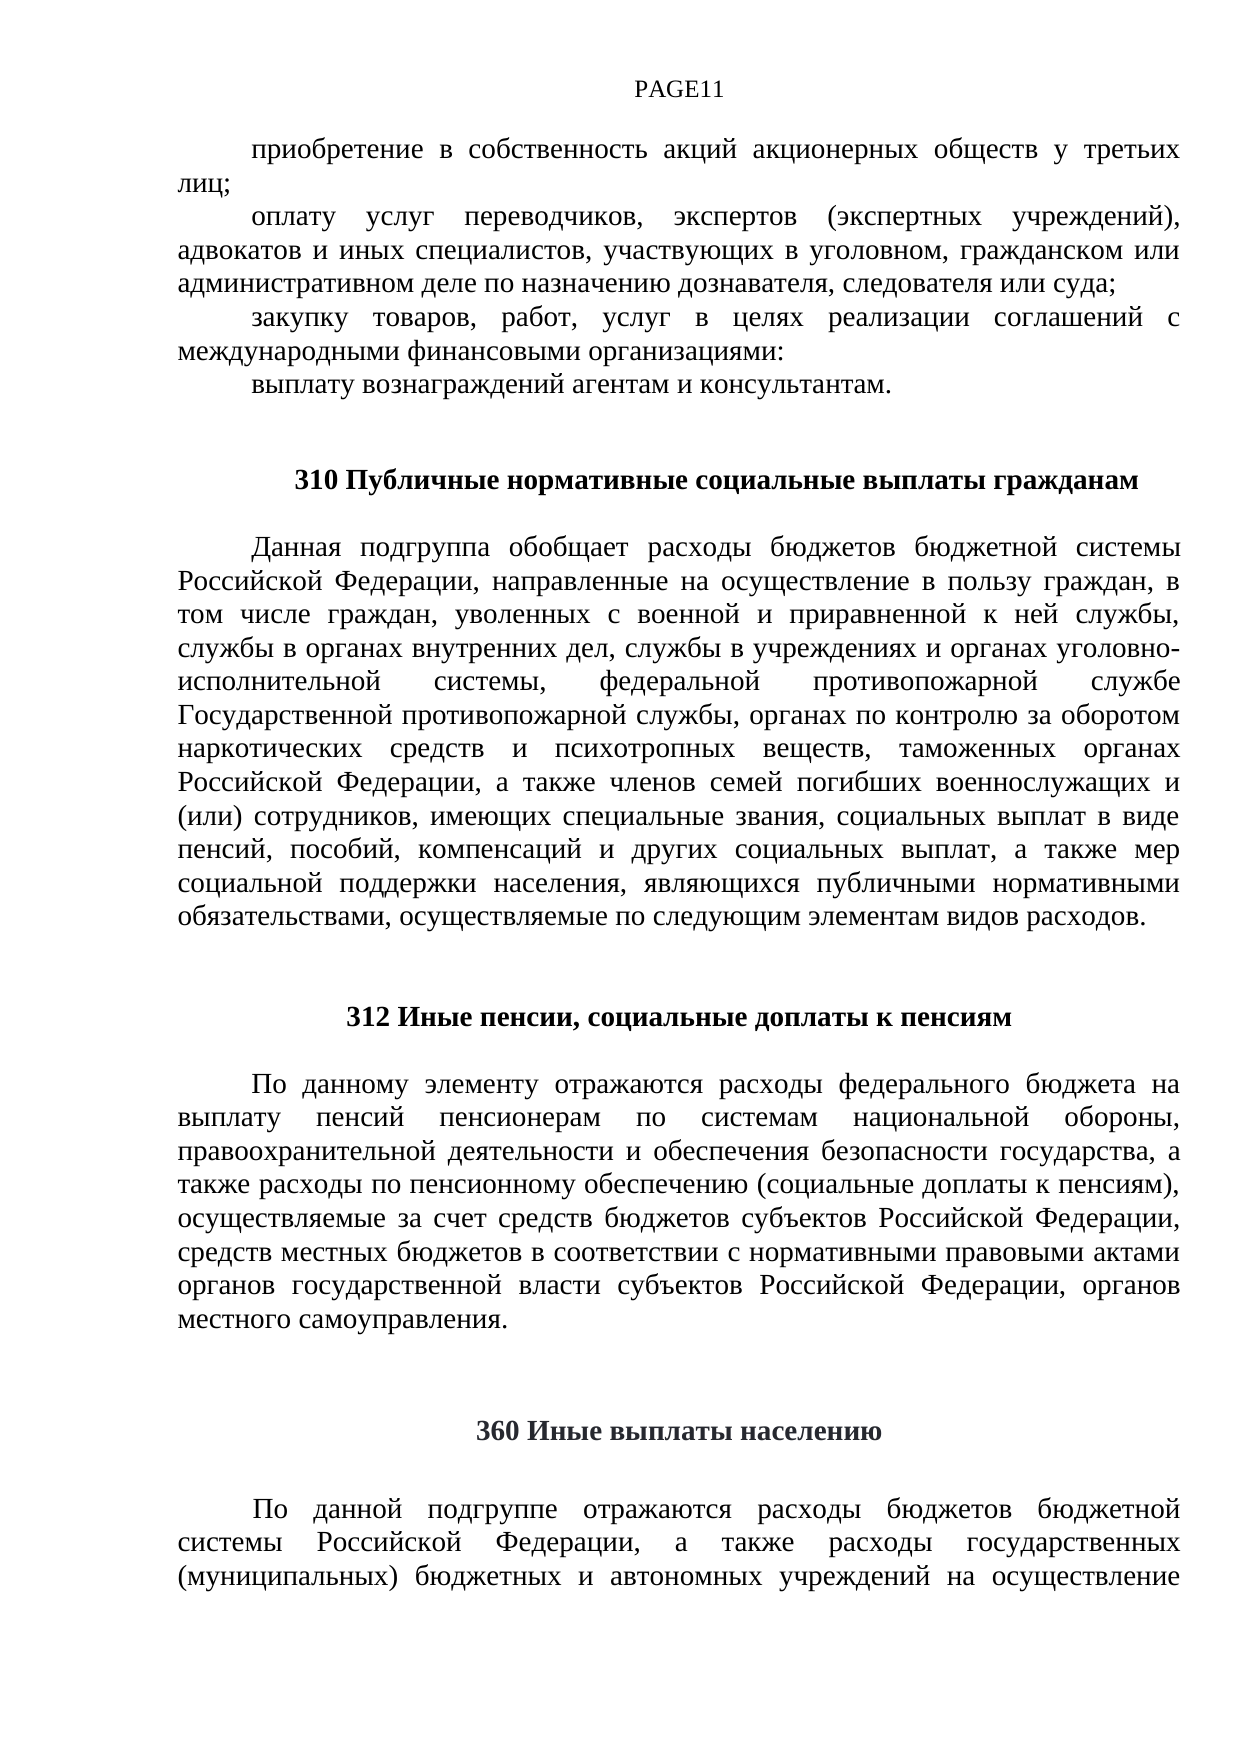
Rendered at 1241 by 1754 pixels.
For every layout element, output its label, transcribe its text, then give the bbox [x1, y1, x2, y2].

text 312 Иные пенсии, социальные доплаты к пенсиям [177, 999, 1181, 1032]
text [177, 1491, 1181, 1592]
text Данная подгруппа обобщает расходы бюджетов бюджетной системы Российской Федерации, направленные на осуществление в пользу граждан, в том числе граждан, уволенных с военной и приравненной к ней службы, службы в органах внутренних дел, службы в учреждениях и органах уголовно-исполнительной системы, федеральной противопожарной службе Государственной противопожарной службы, органах по контролю за оборотом наркотических средств и психотропных веществ, таможенных органах Российской Федерации, а также членов семей погибших военнослужащих и (или) сотрудников, имеющих специальные звания, социальных выплат в виде пенсий, пособий, компенсаций и других социальных выплат, а также мер социальной поддержки населения, являющихся публичными нормативными обязательствами, осуществляемые по следующим элементам видов расходов. [177, 529, 1181, 932]
text оплату услуг переводчиков, экспертов (экспертных учреждений), адвокатов и иных специалистов, участвующих в уголовном, гражданском или административном деле по назначению дознавателя, следователя или суда; [177, 198, 1181, 299]
text 360 Иные выплаты населению [177, 1413, 1181, 1446]
text По данному элементу отражаются расходы федерального бюджета на выплату пенсий пенсионерам по системам национальной обороны, правоохранительной деятельности и обеспечения безопасности государства, а также расходы по пенсионному обеспечению (социальные доплаты к пенсиям), осуществляемые за счет средств бюджетов субъектов Российской Федерации, средств местных бюджетов в соответствии с нормативными правовыми актами органов государственной власти субъектов Российской Федерации, органов местного самоуправления. [177, 1066, 1181, 1334]
text 310 Публичные нормативные социальные выплаты гражданам [177, 462, 1181, 496]
text выплату вознаграждений агентам и консультантам. [177, 366, 1181, 400]
text приобретение в собственность акций акционерных обществ у третьих лиц; [177, 131, 1181, 198]
text закупку товаров, работ, услуг в целях реализации соглашений с международными финансовыми организациями: [177, 299, 1181, 366]
